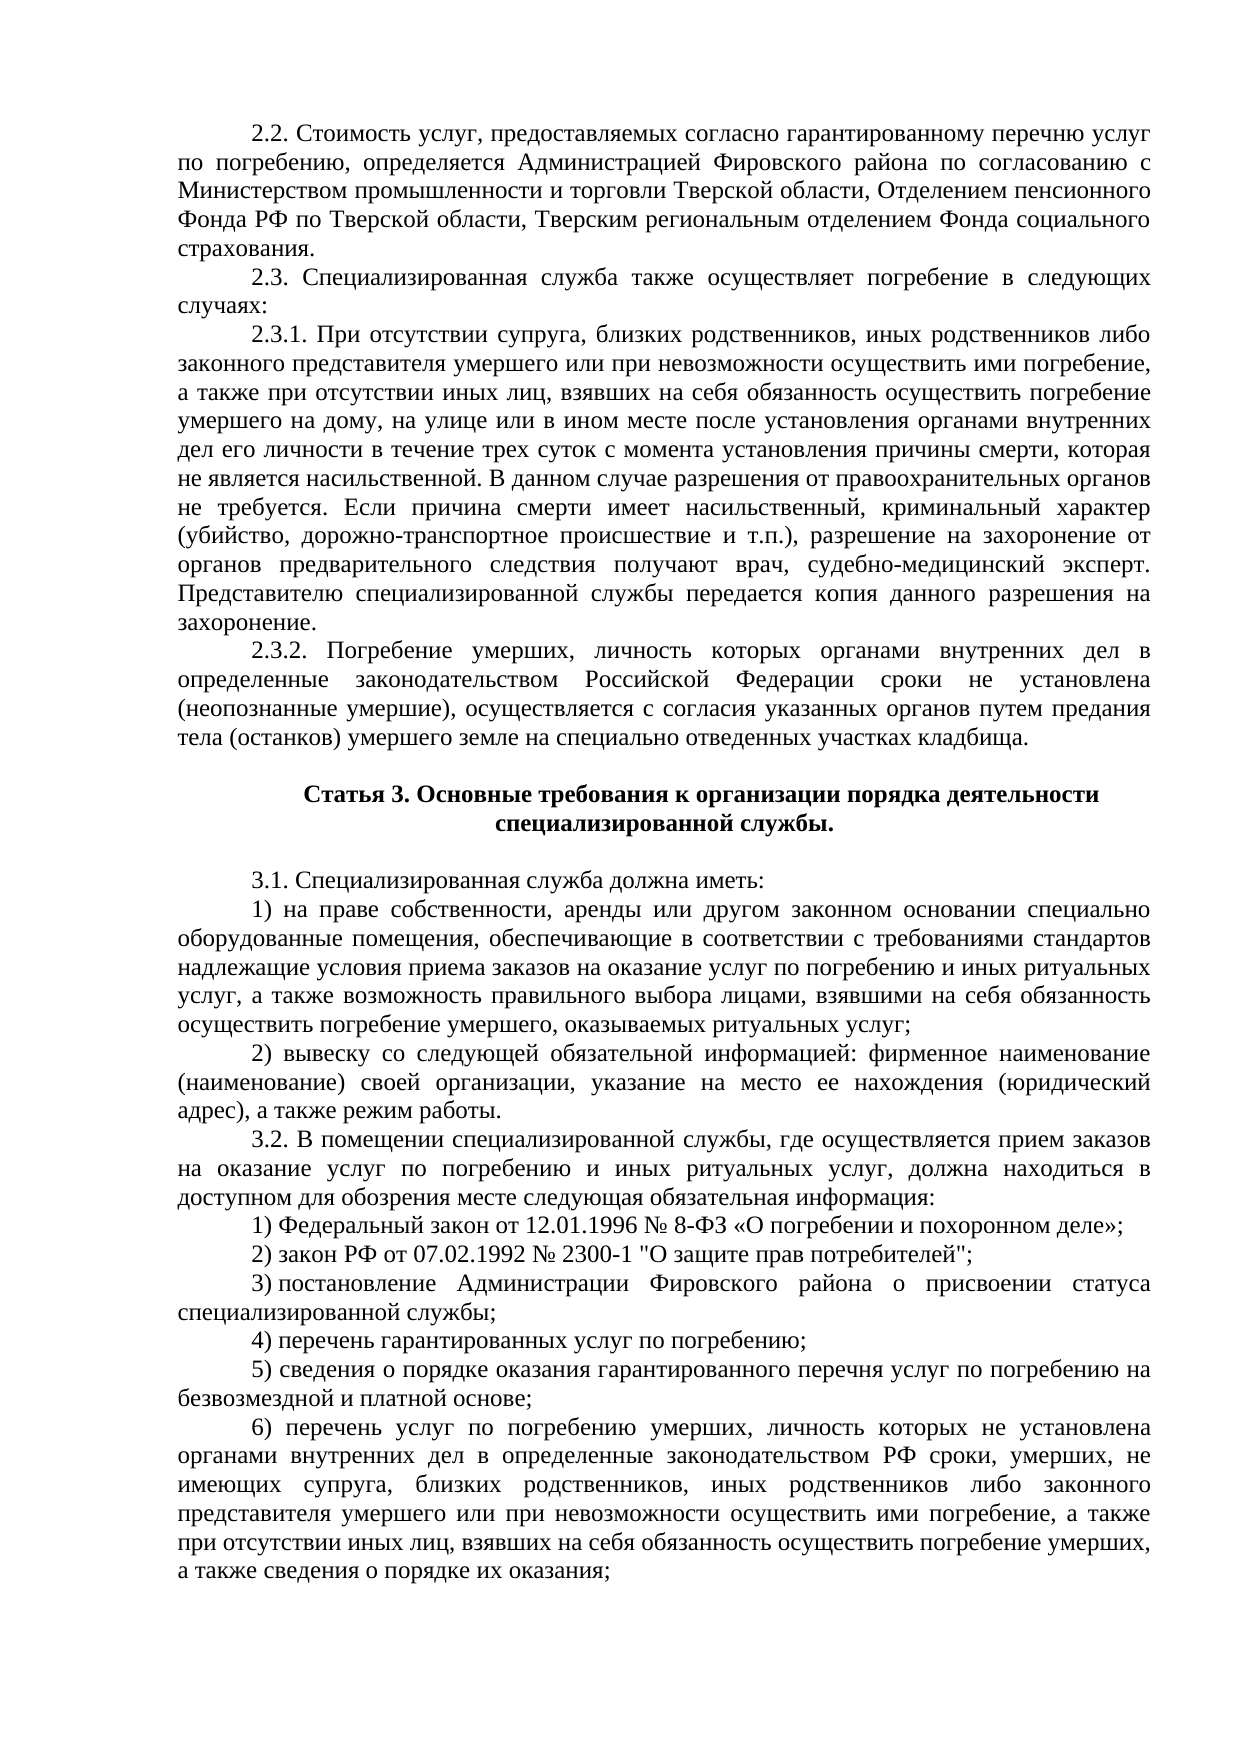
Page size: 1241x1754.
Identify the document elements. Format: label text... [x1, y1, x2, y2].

text 6) перечень услуг по погребению умерших, личность которых не установлена органами внутренних дел в определенные законодательством РФ сроки, умерших, не имеющих супруга, близких родственников, иных родственников либо законного представителя умершего или при невозможности осуществить ими погребение, а также при отсутствии иных лиц, взявших на себя обязанность осуществить погребение умерших, а также сведения о порядке их оказания; [177, 1412, 1152, 1584]
text 2) вывеску со следующей обязательной информацией: фирменное наименование (наименование) своей организации, указание на место ее нахождения (юридический адрес), а также режим работы. [177, 1038, 1152, 1124]
text 2.3.2. Погребение умерших, личность которых органами внутренних дел в определенные законодательством Российской Федерации сроки не установлена (неопознанные умершие), осуществляется с согласия указанных органов путем предания тела (останков) умершего земле на специально отведенных участках кладбища. [177, 636, 1152, 751]
text 4) перечень гарантированных услуг по погребению; [177, 1326, 1152, 1354]
text 1) Федеральный закон от 12.01.1996 № 8-ФЗ «О погребении и похоронном деле»; [177, 1211, 1152, 1239]
text 2.3. Специализированная служба также осуществляет погребение в следующих случаях: [177, 262, 1152, 319]
text 2.3.1. При отсутствии супруга, близких родственников, иных родственников либо законного представителя умершего или при невозможности осуществить ими погребение, а также при отсутствии иных лиц, взявших на себя обязанность осуществить погребение умершего на дому, на улице или в ином месте после установления органами внутренних дел его личности в течение трех суток с момента установления причины смерти, которая не является насильственной. В данном случае разрешения от правоохранительных органов не требуется. Если причина смерти имеет насильственный, криминальный характер (убийство, дорожно-транспортное происшествие и т.п.), разрешение на захоронение от органов предварительного следствия получают врач, судебно-медицинский эксперт. Представителю специализированной службы передается копия данного разрешения на захоронение. [177, 319, 1152, 636]
text 3.2. В помещении специализированной службы, где осуществляется прием заказов на оказание услуг по погребению и иных ритуальных услуг, должна находиться в доступном для обозрения месте следующая обязательная информация: [177, 1124, 1152, 1211]
text 1) на праве собственности, аренды или другом законном основании специально оборудованные помещения, обеспечивающие в соответствии с требованиями стандартов надлежащие условия приема заказов на оказание услуг по погребению и иных ритуальных услуг, а также возможность правильного выбора лицами, взявшими на себя обязанность осуществить погребение умершего, оказываемых ритуальных услуг; [177, 894, 1152, 1038]
text 5) сведения о порядке оказания гарантированного перечня услуг по погребению на безвозмездной и платной основе; [177, 1354, 1152, 1412]
text 3) постановление Администрации Фировского района о присвоении статуса специализированной службы; [177, 1268, 1152, 1326]
text 2.2. Стоимость услуг, предоставляемых согласно гарантированному перечню услуг по погребению, определяется Администрацией Фировского района по согласованию с Министерством промышленности и торговли Тверской области, Отделением пенсионного Фонда РФ по Тверской области, Тверским региональным отделением Фонда социального страхования. [177, 118, 1152, 262]
text 3.1. Специализированная служба должна иметь: [177, 866, 1152, 894]
text 2) закон РФ от 07.02.1992 № 2300-1 "О защите прав потребителей"; [177, 1239, 1152, 1268]
text Статья 3. Основные требования к организации порядка деятельности специализированной службы. [177, 779, 1152, 837]
